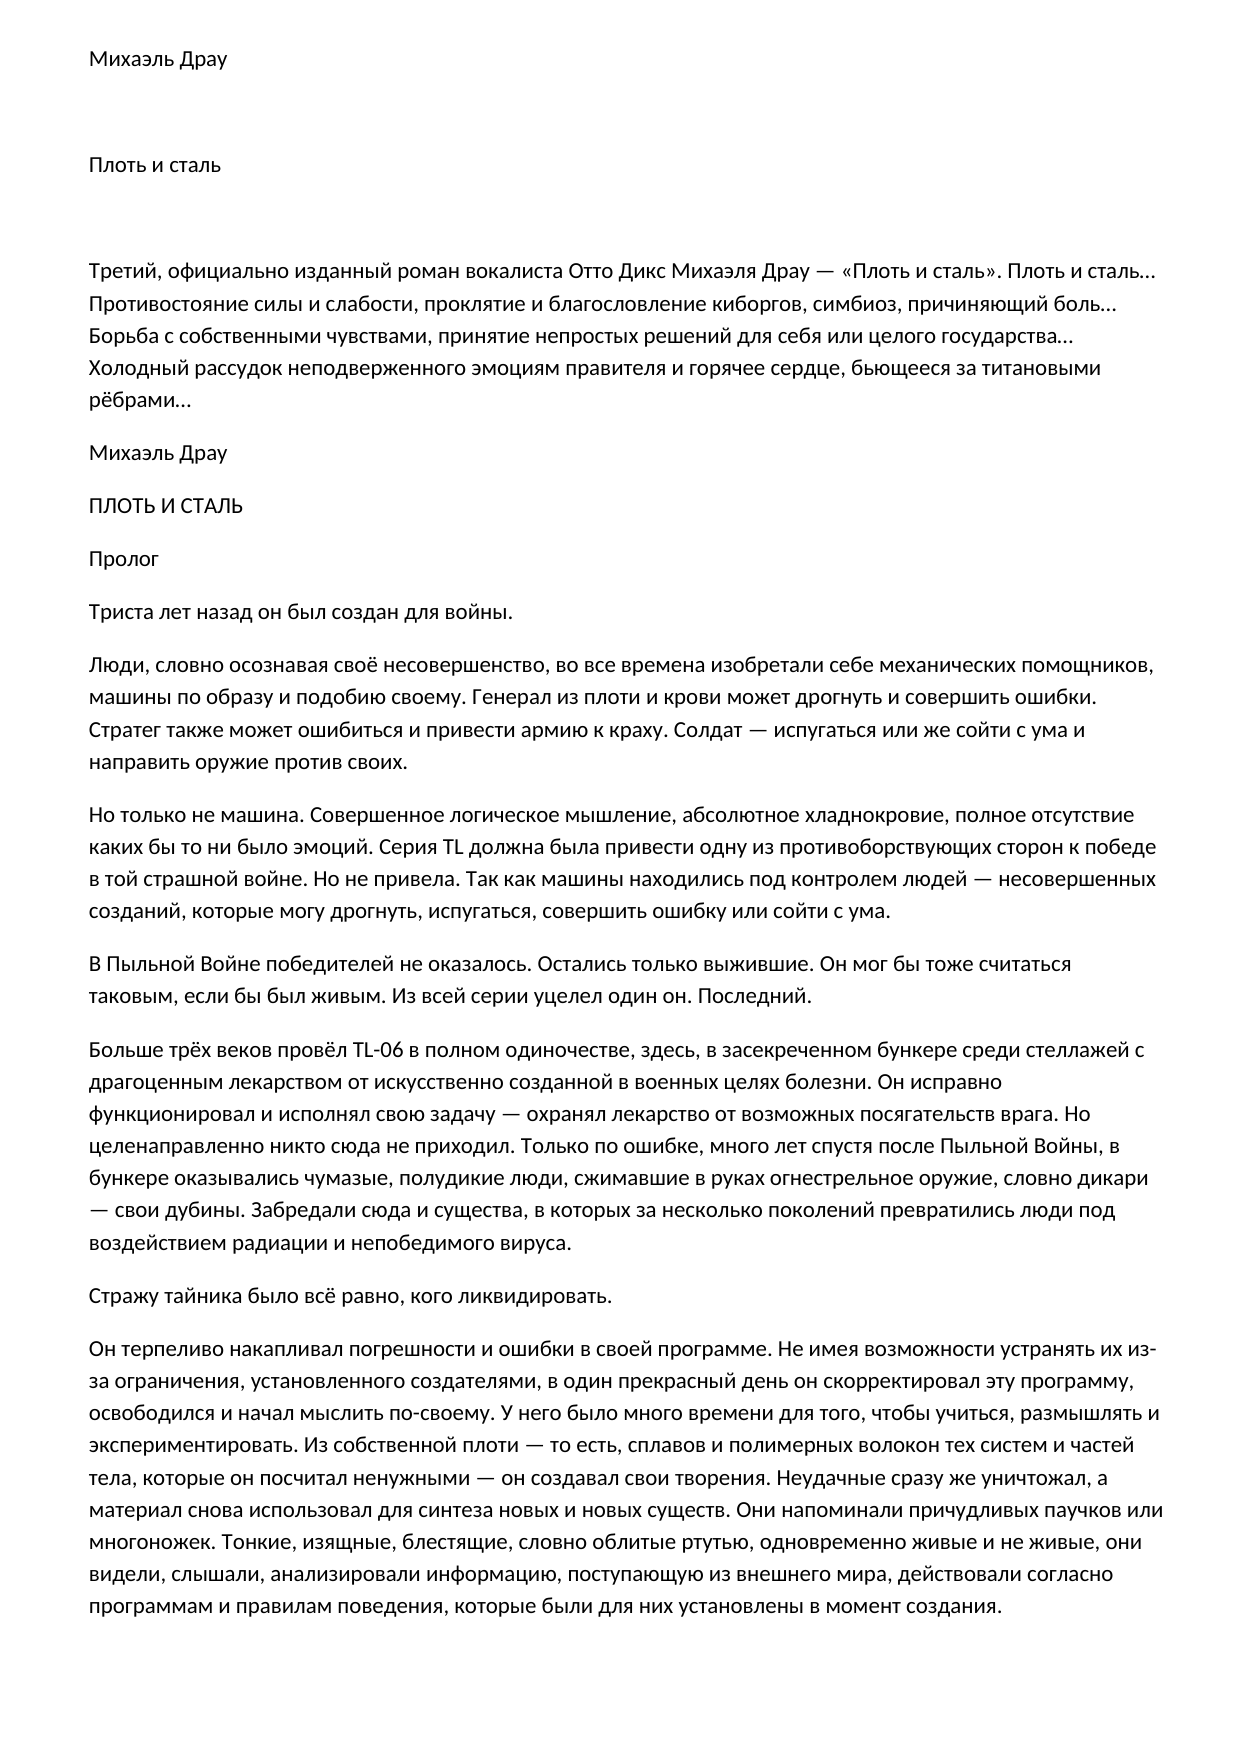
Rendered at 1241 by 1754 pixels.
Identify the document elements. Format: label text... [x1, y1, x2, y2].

text Люди, словно осознавая своё несовершенство, во все времена изобретали себе механических помощников, машины по образу и подобию своему. Генерал из плоти и крови может дрогнуть и совершить ошибки. Стратег также может ошибиться и привести армию к краху. Солдат — испугаться или же сойти с ума и направить оружие против своих. [89, 650, 1167, 775]
text ПЛОТЬ И СТАЛЬ [89, 491, 1167, 519]
text Триста лет назад он был создан для войны. [89, 597, 1167, 625]
text Но только не машина. Совершенное логическое мышление, абсолютное хладнокровие, полное отсутствие каких бы то ни было эмоций. Серия TL должна была привести одну из противоборствующих сторон к победе в той страшной войне. Но не привела. Так как машины находились под контролем людей — несовершенных созданий, которые могу дрогнуть, испугаться, совершить ошибку или сойти с ума. [89, 800, 1167, 924]
text Плоть и сталь [89, 150, 1167, 178]
text В Пыльной Войне победителей не оказалось. Остались только выжившие. Он мог бы тоже считаться таковым, если бы был живым. Из всей серии уцелел один он. Последний. [89, 949, 1167, 1010]
text Михаэль Драу [89, 44, 1167, 72]
text Третий, официально изданный роман вокалиста Отто Дикс Михаэля Драу — «Плоть и сталь». Плоть и сталь… Противостояние силы и слабости, проклятие и благословление киборгов, симбиоз, причиняющий боль… Борьба с собственными чувствами, принятие непростых решений для себя или целого государства… Холодный рассудок неподверженного эмоциям правителя и горячее сердце, бьющееся за титановыми рёбрами… [89, 256, 1167, 413]
text Пролог [89, 544, 1167, 572]
text Стражу тайника было всё равно, кого ликвидировать. [89, 1281, 1167, 1309]
text Михаэль Драу [89, 438, 1167, 466]
text Он терпеливо накапливал погрешности и ошибки в своей программе. Не имея возможности устранять их из-за ограничения, установленного создателями, в один прекрасный день он скорректировал эту программу, освободился и начал мыслить по-своему. У него было много времени для того, чтобы учиться, размышлять и экспериментировать. Из собственной плоти — то есть, сплавов и полимерных волокон тех систем и частей тела, которые он посчитал ненужными — он создавал свои творения. Неудачные сразу же уничтожал, а материал снова использовал для синтеза новых и новых существ. Они напоминали причудливых паучков или многоножек. Тонкие, изящные, блестящие, словно облитые ртутью, одновременно живые и не живые, они видели, слышали, анализировали информацию, поступающую из внешнего мира, действовали согласно программам и правилам поведения, которые были для них установлены в момент создания. [89, 1334, 1167, 1619]
text Больше трёх веков провёл TL-06 в полном одиночестве, здесь, в засекреченном бункере среди стеллажей с драгоценным лекарством от искусственно созданной в военных целях болезни. Он исправно функционировал и исполнял свою задачу — охранял лекарство от возможных посягательств врага. Но целенаправленно никто сюда не приходил. Только по ошибке, много лет спустя после Пыльной Войны, в бункере оказывались чумазые, полудикие люди, сжимавшие в руках огнестрельное оружие, словно дикари — свои дубины. Забредали сюда и существа, в которых за несколько поколений превратились люди под воздействием радиации и непобедимого вируса. [89, 1035, 1167, 1256]
